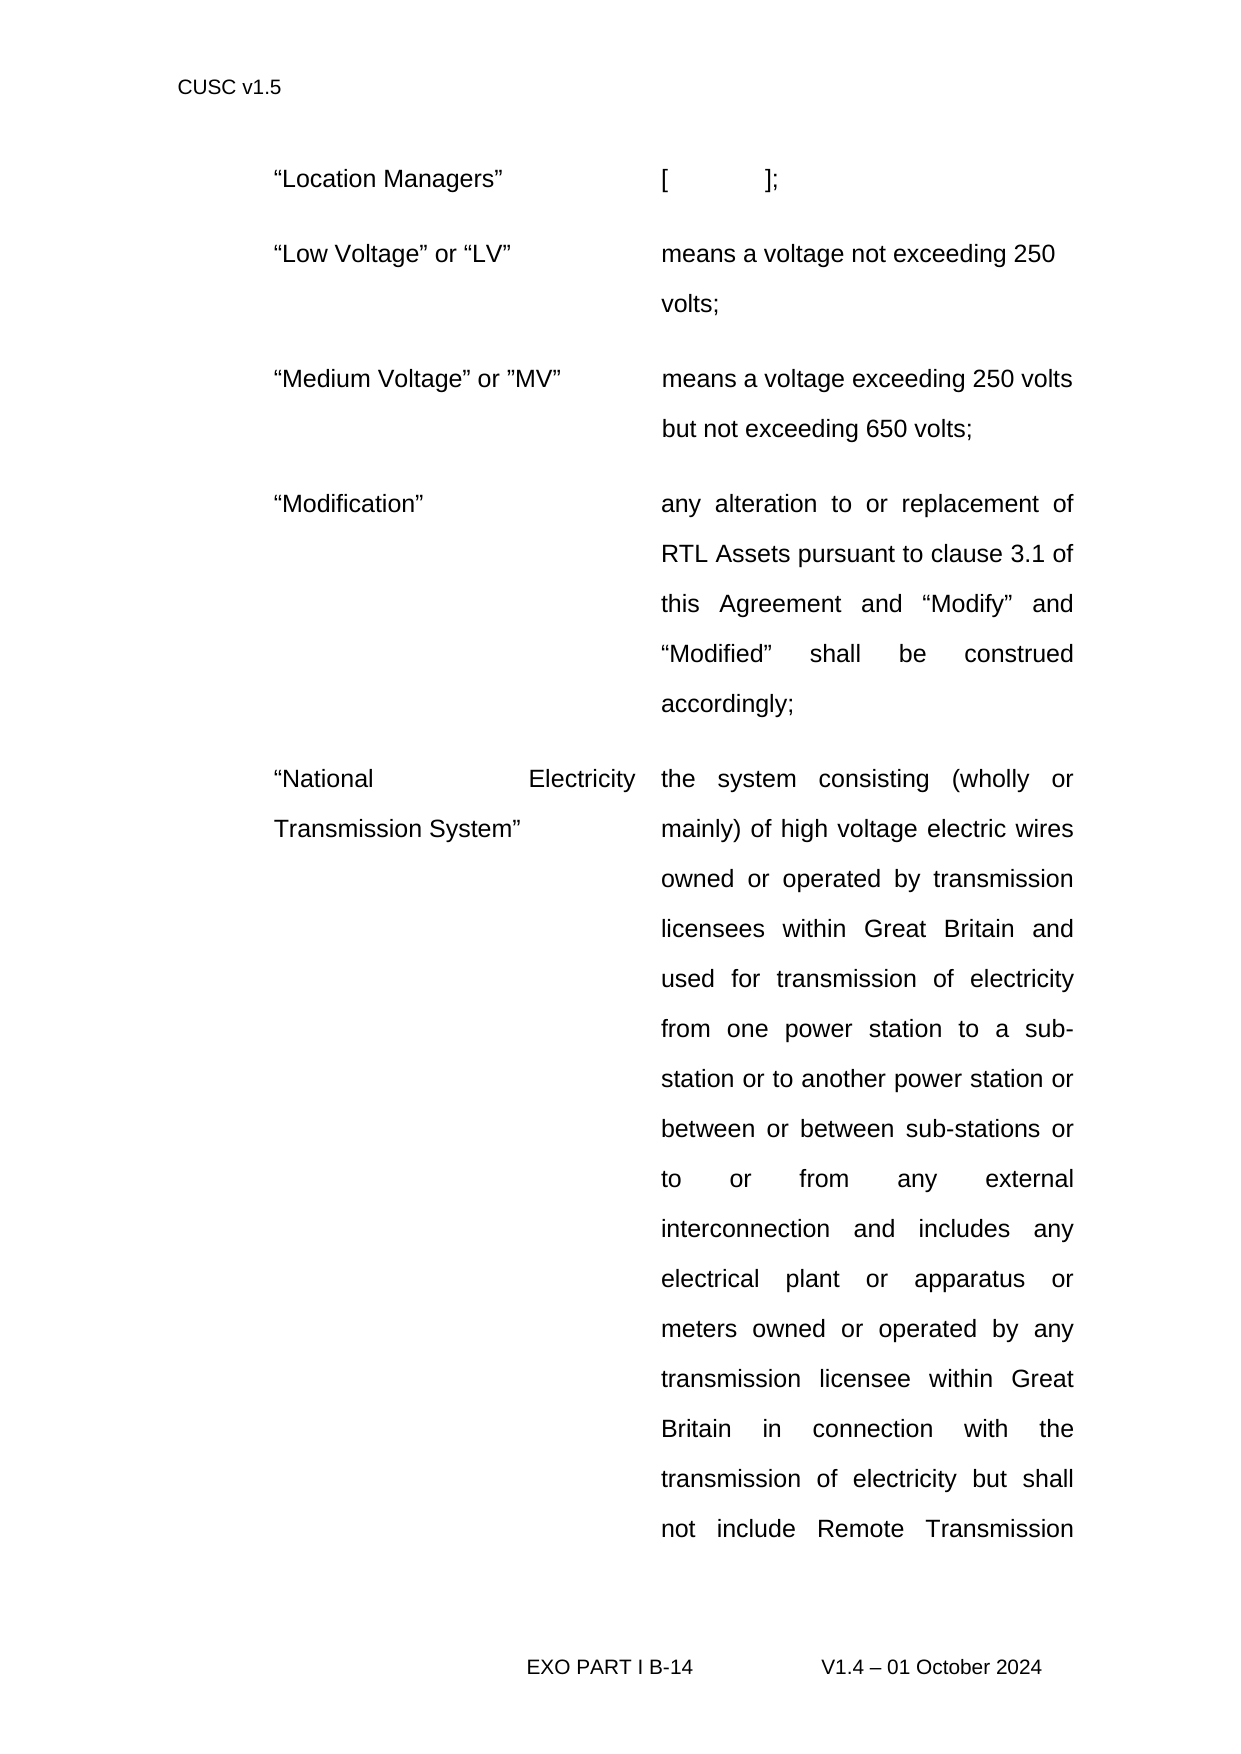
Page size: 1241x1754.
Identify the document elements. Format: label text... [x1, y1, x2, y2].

table_cell “Low Voltage” or “” [262, 223, 647, 348]
table_cell means a voltage not exceeding 250 volts; [647, 223, 1086, 348]
table_cell “Modification” [262, 473, 647, 748]
table_cell “Location Managers” [262, 148, 647, 223]
table_cell “Medium Voltage” or ”MV” [262, 348, 647, 473]
table_cell means a voltage exceeding 250 volts but not exceeding 650 volts; [647, 348, 1086, 473]
table_cell any alteration to or replacement of RTL Assets pursuant to clause 3.1 of this Agreement and “Modify” and “Modified” shall be construed accordingly; [647, 473, 1086, 748]
table_cell [ ]; [647, 148, 1086, 223]
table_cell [262, 748, 647, 1548]
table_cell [647, 748, 1086, 1548]
